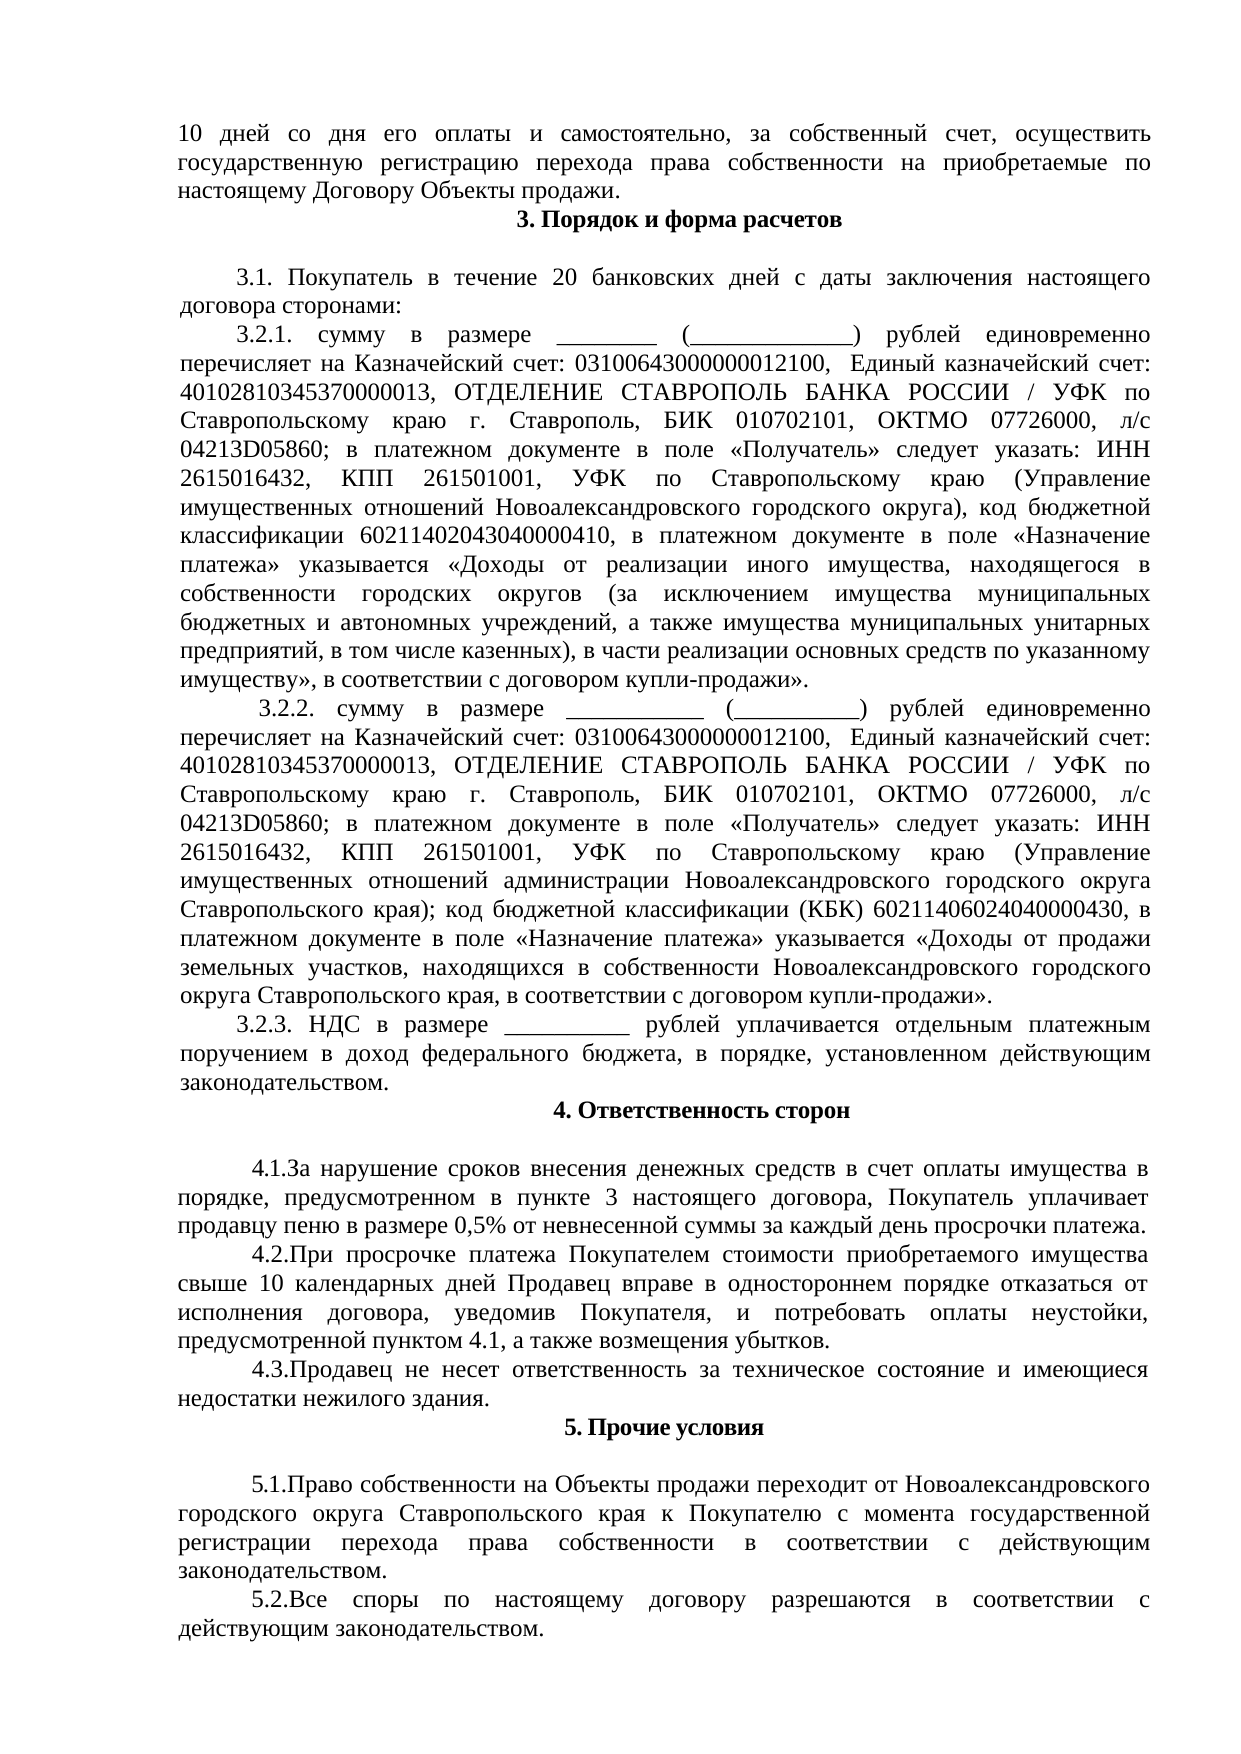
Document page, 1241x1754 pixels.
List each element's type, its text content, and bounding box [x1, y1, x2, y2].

text 5.1.Право собственности на Объекты продажи переходит от Новоалександровского городского округа Ставропольского края к Покупателю с момента государственной регистрации перехода права собственности в соответствии с действующим законодательством. [178, 1469, 1151, 1584]
text 3.2.2. сумму в размере ___________ (__________) рублей единовременно перечисляет на Казначейский счет: 03100643000000012100, Единый казначейский счет: 40102810345370000013, ОТДЕЛЕНИЕ СТАВРОПОЛЬ БАНКА РОССИИ / УФК по Ставропольскому краю г. Ставрополь, БИК 010702101, ОКТМО 07726000, л/с 04213D05860; в платежном документе в поле «Получатель» следует указать: ИНН 2615016432, КПП 261501001, УФК по Ставропольскому краю (Управление имущественных отношений администрации Новоалександровского городского округа Ставропольского края); код бюджетной классификации (КБК) 60211406024040000430, в платежном документе в поле «Назначение платежа» указывается «Доходы от продажи земельных участков, находящихся в собственности Новоалександровского городского округа Ставропольского края, в соответствии с договором купли-продажи». [180, 693, 1152, 1009]
text 3.2.3. НДС в размере __________ рублей уплачивается отдельным платежным поручением в доход федерального бюджета, в порядке, установленном действующим законодательством. [180, 1009, 1152, 1096]
text 4.3.Продавец не несет ответственность за техническое состояние и имеющиеся недостатки нежилого здания. [177, 1354, 1149, 1412]
text 3.2.1. сумму в размере ________ (_____________) рублей единовременно перечисляет на Казначейский счет: 03100643000000012100, Единый казначейский счет: 40102810345370000013, ОТДЕЛЕНИЕ СТАВРОПОЛЬ БАНКА РОССИИ / УФК по Ставропольскому краю г. Ставрополь, БИК 010702101, ОКТМО 07726000, л/с 04213D05860; в платежном документе в поле «Получатель» следует указать: ИНН 2615016432, КПП 261501001, УФК по Ставропольскому краю (Управление имущественных отношений Новоалександровского городского округа), код бюджетной классификации 60211402043040000410, в платежном документе в поле «Назначение платежа» указывается «Доходы от реализации иного имущества, находящегося в собственности городских округов (за исключением имущества муниципальных бюджетных и автономных учреждений, а также имущества муниципальных унитарных предприятий, в том числе казенных), в части реализации основных средств по указанному имуществу», в соответствии с договором купли-продажи». [180, 319, 1152, 693]
text 5.2.Все споры по настоящему договору разрешаются в соответствии с действующим законодательством. [178, 1584, 1151, 1642]
text 3.1. Покупатель в течение 20 банковских дней с даты заключения настоящего договора сторонами: [180, 262, 1152, 319]
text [177, 118, 1152, 204]
text 4.1.За нарушение сроков внесения денежных средств в счет оплаты имущества в порядке, предусмотренном в пункте 3 настоящего договора, Покупатель уплачивает продавцу пеню в размере 0,5% от невнесенной суммы за каждый день просрочки платежа. [177, 1153, 1149, 1239]
text 3. Порядок и форма расчетов [177, 204, 1152, 233]
text 4.2.При просрочке платежа Покупателем стоимости приобретаемого имущества свыше 10 календарных дней Продавец вправе в одностороннем порядке отказаться от исполнения договора, уведомив Покупателя, и потребовать оплаты неустойки, предусмотренной пунктом 4.1, а также возмещения убытков. [177, 1239, 1149, 1354]
text 5. Прочие условия [177, 1412, 1152, 1441]
text 4. Ответственность сторон [252, 1096, 1152, 1124]
